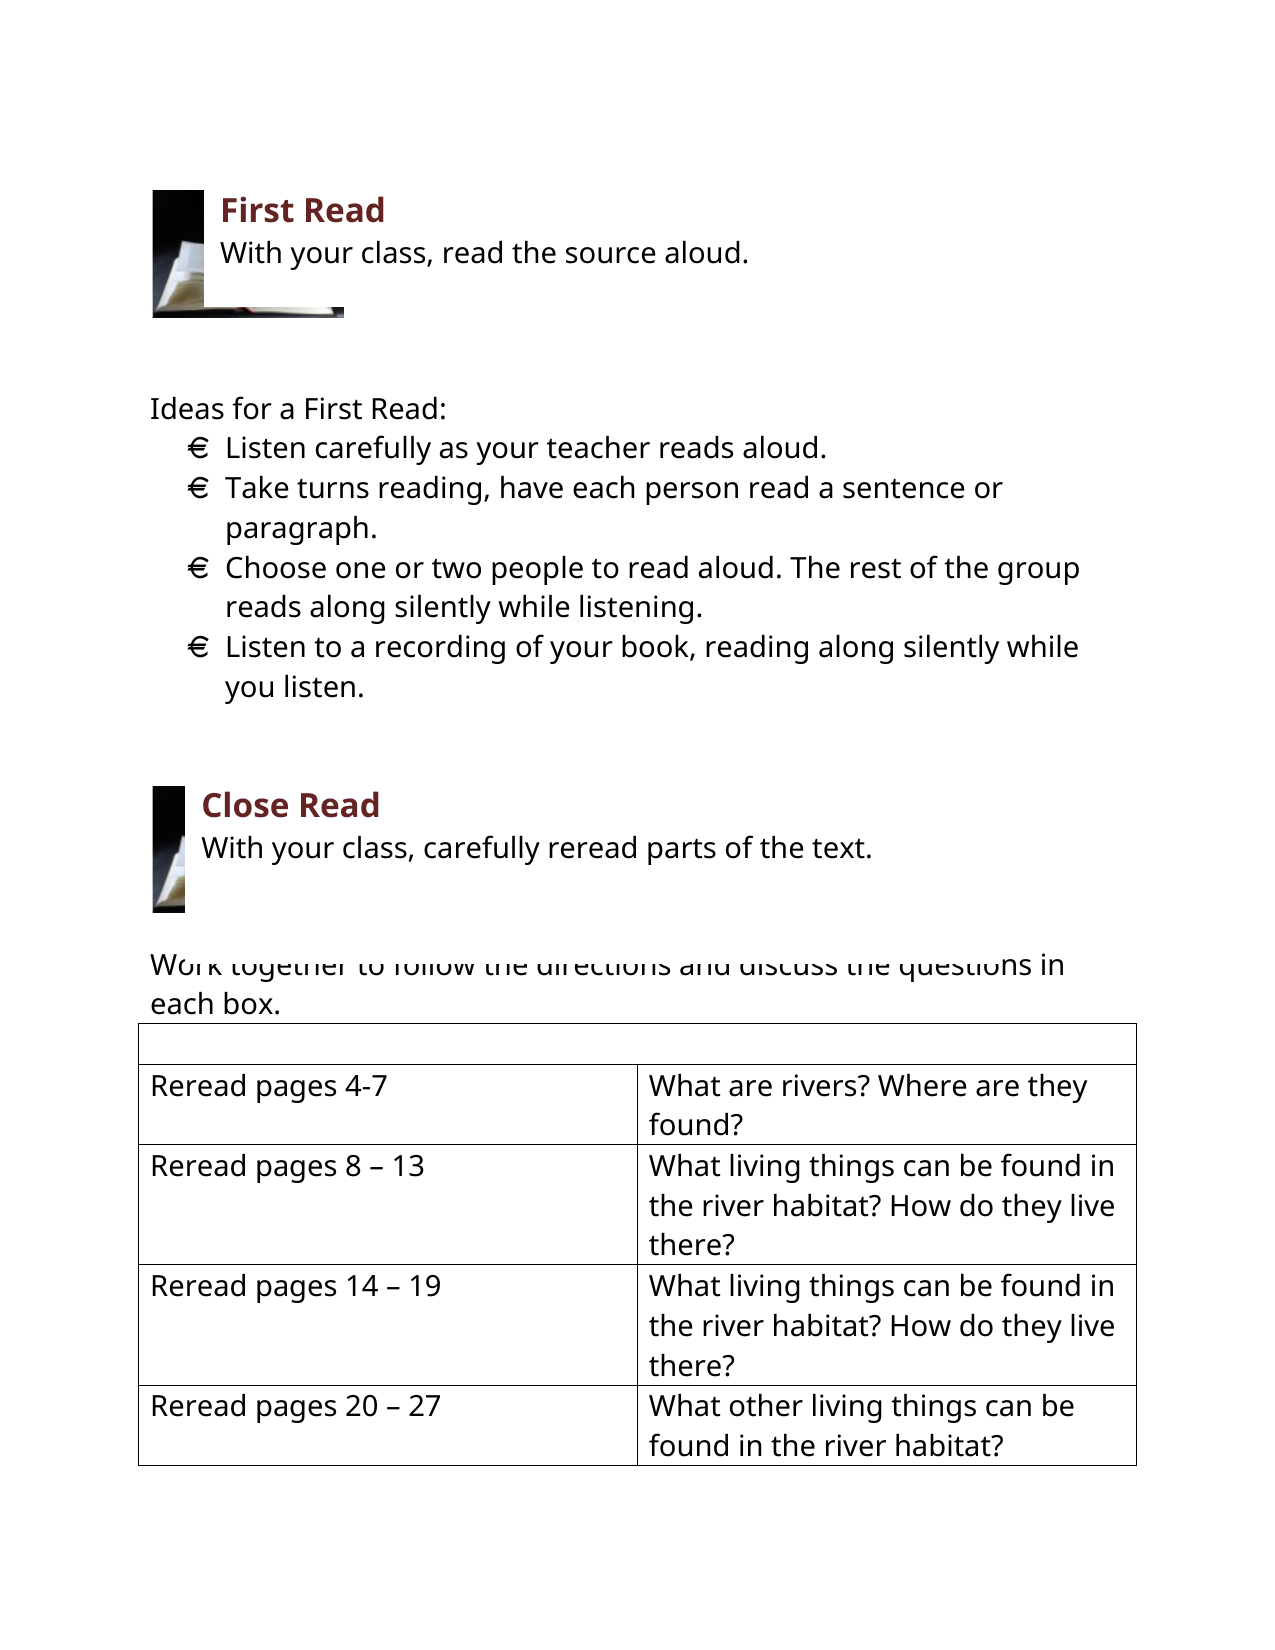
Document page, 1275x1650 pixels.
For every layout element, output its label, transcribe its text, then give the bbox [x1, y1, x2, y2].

table_cell Reread pages 14 – 19 [139, 1265, 637, 1384]
table_cell Reread pages 8 – 13 [139, 1145, 637, 1264]
list Take turns reading, have each person read a sentence or paragraph. [187, 467, 1125, 547]
text Ideas for a First Read: [150, 388, 1125, 428]
picture [150, 190, 344, 316]
table_header [139, 1024, 1136, 1064]
table_cell What living things can be found in the river habitat? How do they live there? [638, 1145, 1136, 1264]
text Work together to follow the directions and discuss the questions in each box. [150, 944, 1125, 1023]
table_cell What are rivers? Where are they found? [638, 1065, 1136, 1144]
table_cell What living things can be found in the river habitat? How do they live there? [638, 1265, 1136, 1384]
table_cell Reread pages 4-7 [139, 1065, 637, 1144]
table_cell Reread pages 20 – 27 [139, 1386, 637, 1465]
table_cell What other living things can be found in the river habitat? [638, 1386, 1136, 1465]
picture [150, 786, 185, 911]
list Choose one or two people to read aloud. The rest of the group reads along silently while listening. [187, 547, 1125, 626]
list Listen to a recording of your book, reading along silently while you listen. [187, 626, 1125, 706]
list Listen carefully as your teacher reads aloud. [187, 428, 1125, 467]
